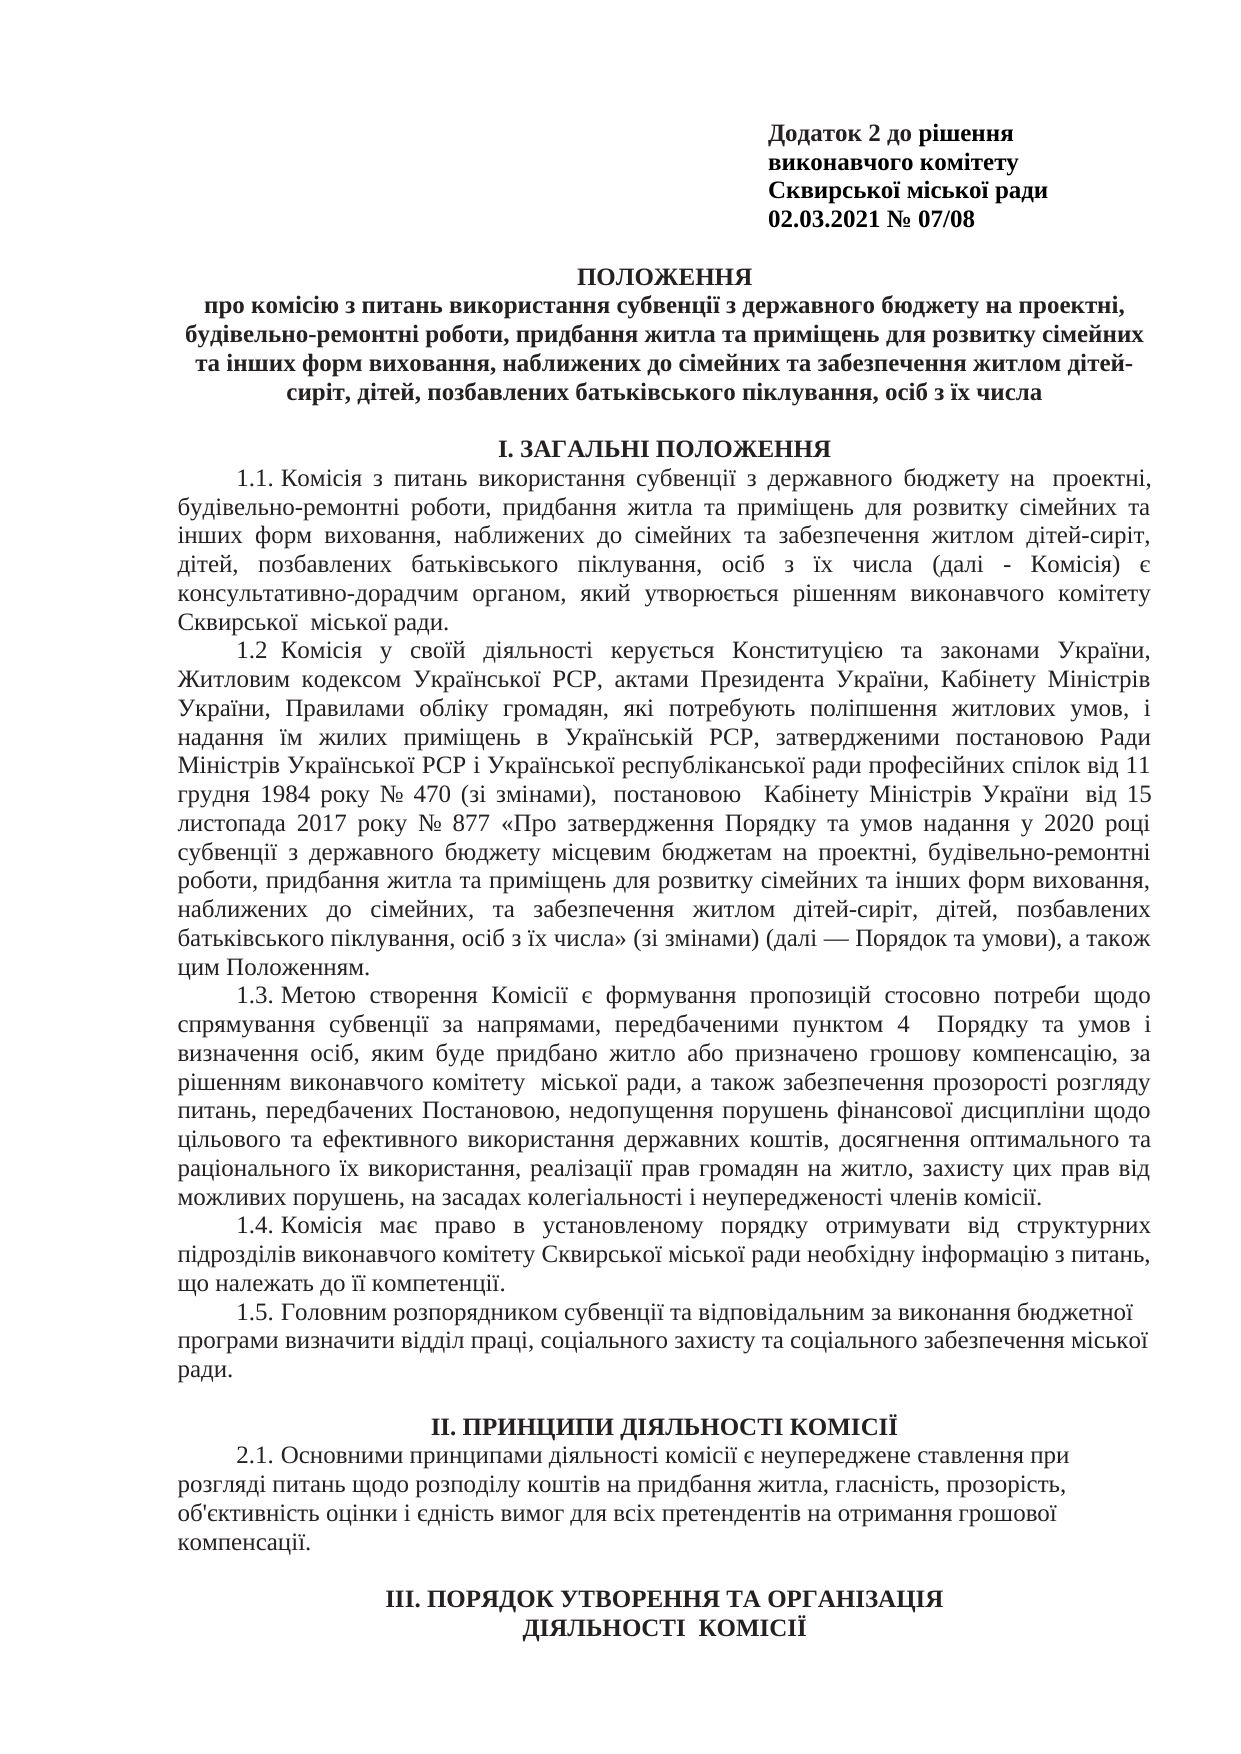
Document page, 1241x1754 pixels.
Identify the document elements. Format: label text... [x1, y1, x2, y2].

text 1.5. Головним розпорядником субвенції та відповідальним за виконання бюджетної програми визначити відділ праці, соціального захисту та соціального забезпечення міської ради. [177, 1297, 1152, 1383]
text ІІ. ПРИНЦИПИ ДІЯЛЬНОСТІ КОМІСІЇ [177, 1412, 1152, 1441]
text І. ЗАГАЛЬНІ ПОЛОЖЕННЯ [177, 434, 1152, 463]
text про комісію з питань використання субвенції з державного бюджету на проектні, будівельно-ремонтні роботи, придбання житла та приміщень для розвитку сімейних та інших форм виховання, наближених до сімейних та забезпечення житлом дітей-сиріт, дітей, позбавлених батьківського піклування, осіб з їх числа [177, 291, 1152, 406]
text виконавчого комітету Сквирської міської ради [768, 147, 1152, 204]
text 1.1. Комісія з питань використання субвенції з державного бюджету на проектні, будівельно-ремонтні роботи, придбання житла та приміщень для розвитку сімейних та інших форм виховання, наближених до сімейних та забезпечення житлом дітей-сиріт, дітей, позбавлених батьківського піклування, осіб з їх числа (далі - Комісія) є консультативно-дорадчим органом, який утворюється рішенням виконавчого комітету Сквирської міської ради. [177, 463, 1152, 636]
text III. ПОРЯДОК УТВОРЕННЯ ТА ОРГАНІЗАЦІЯ [177, 1584, 1152, 1613]
text 1.3. Метою створення Комісії є формування пропозицій стосовно потреби щодо спрямування субвенції за напрямами, передбаченими пунктом 4 Порядку та умов і визначення осіб, яким буде придбано житло або призначено грошову компенсацію, за рішенням виконавчого комітету міської ради, а також забезпечення прозорості розгляду питань, передбачених Постановою, недопущення порушень фінансової дисципліни щодо цільового та ефективного використання державних коштів, досягнення оптимального та раціонального їх використання, реалізації прав громадян на житло, захисту цих прав від можливих порушень, на засадах колегіальності і неупередженості членів комісії. [177, 981, 1152, 1211]
text ПОЛОЖЕННЯ [177, 262, 1152, 291]
text 02.03.2021 № 07/08 [768, 204, 1152, 233]
text 1.2 Комісія у своїй діяльності керується Конституцією та законами України, Житловим кодексом Української PCP, актами Президента України, Кабінету Міністрів України, Правилами обліку громадян, які потребують поліпшення житлових умов, і надання їм жилих приміщень в Українській PCP, затвердженими постановою Ради Міністрів Української PCP і Української республіканської ради професійних спілок від 11 грудня 1984 року № 470 (зі змінами), постановою Кабінету Міністрів України від 15 листопада 2017 року № 877 «Про затвердження Порядку та умов надання у 2020 році субвенції з державного бюджету місцевим бюджетам на проектні, будівельно-ремонтні роботи, придбання житла та приміщень для розвитку сімейних та інших форм виховання, наближених до сімейних, та забезпечення житлом дітей-сиріт, дітей, позбавлених батьківського піклування, осіб з їх числа» (зі змінами) (далі — Порядок та умови), а також цим Положенням. [177, 636, 1152, 981]
text 2.1. Основними принципами діяльності комісії є неупереджене ставлення при розгляді питань щодо розподілу коштів на придбання житла, гласність, прозорість, об'єктивність оцінки і єдність вимог для всіх претендентів на отримання грошової компенсації. [177, 1441, 1152, 1556]
text 1.4. Комісія має право в установленому порядку отримувати від структурних підрозділів виконавчого комітету Сквирської міської ради необхідну інформацію з питань, що належать до її компетенції. [177, 1211, 1152, 1297]
text ДІЯЛЬНОСТІ КОМІСІЇ [177, 1613, 1152, 1642]
text Додаток 2 до рішення [768, 118, 1152, 147]
